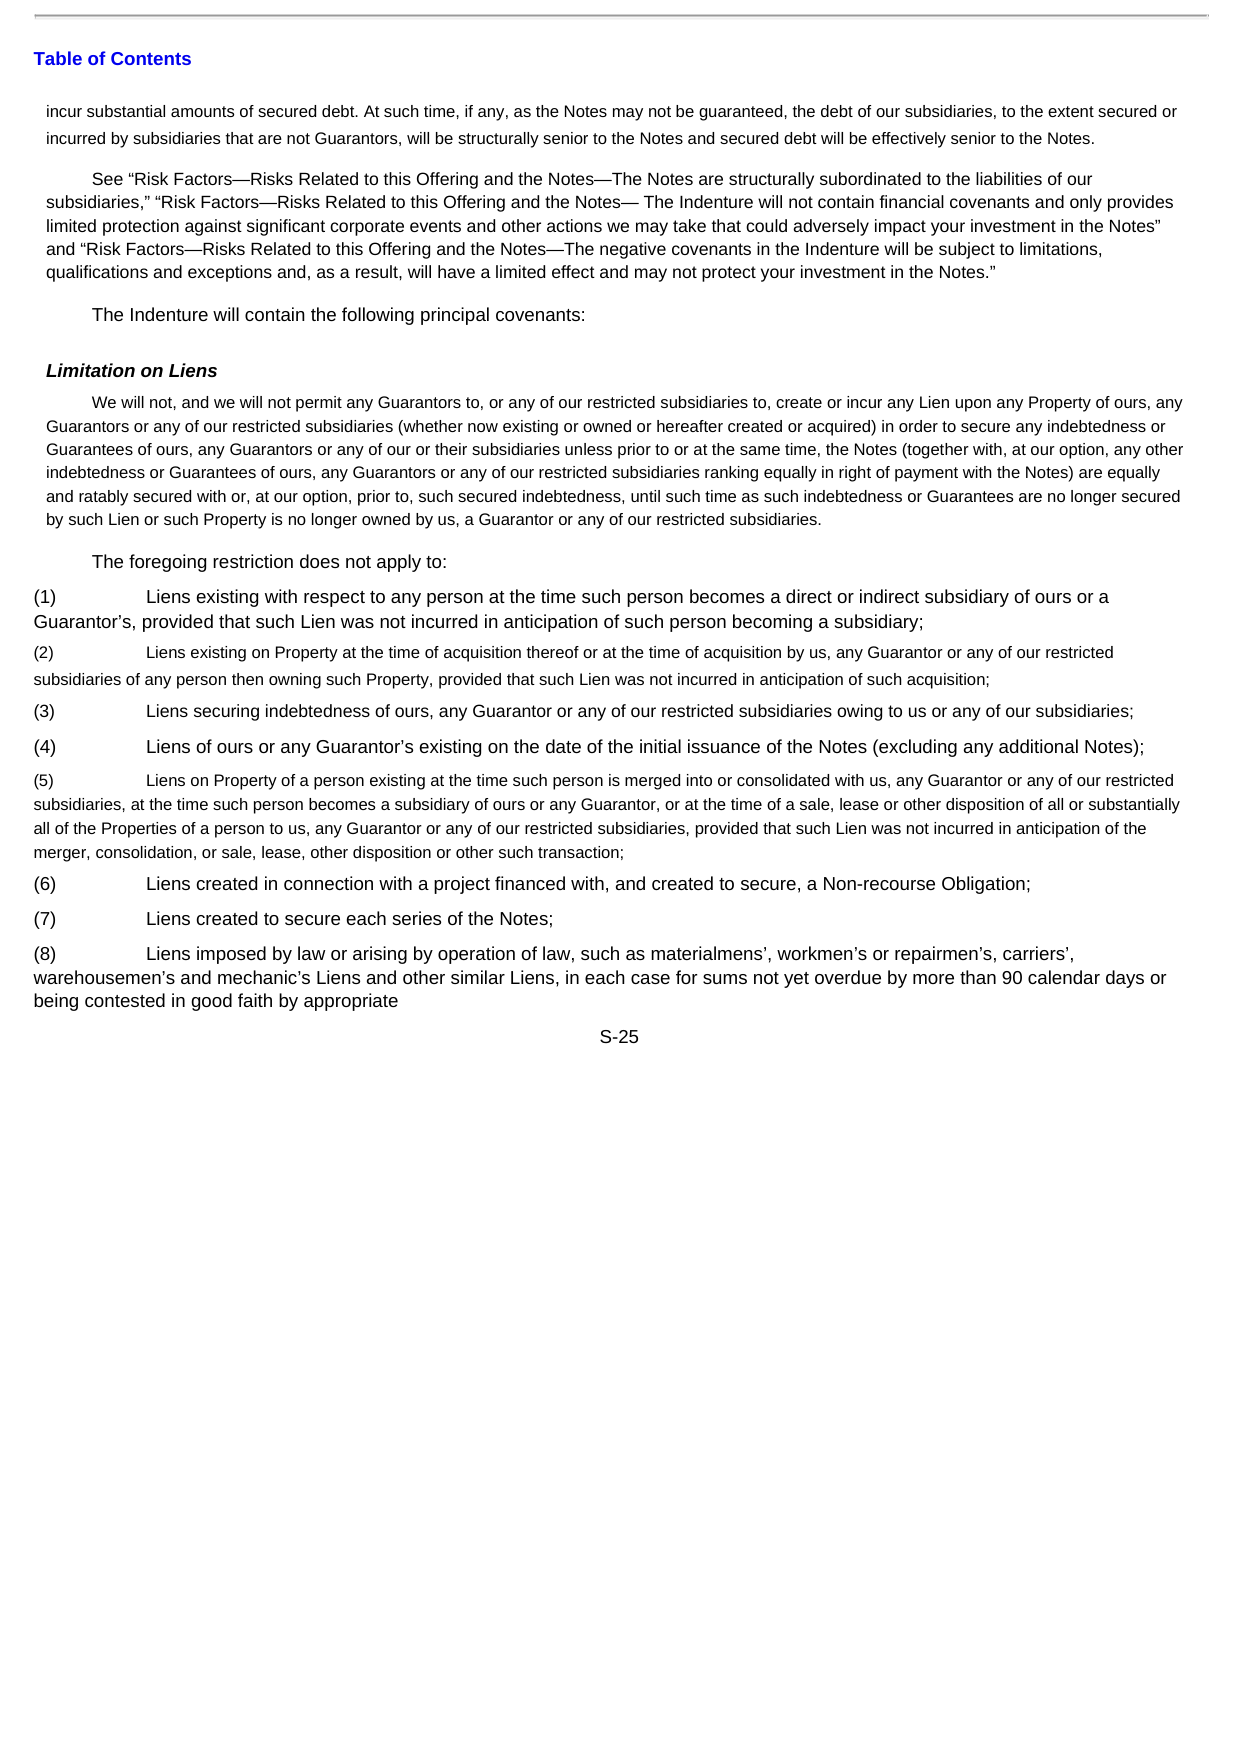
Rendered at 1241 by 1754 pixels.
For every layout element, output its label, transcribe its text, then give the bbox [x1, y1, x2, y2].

list Liens imposed by law or arising by operation of law, such as materialmens’, workmen’s or repairmen’s, carriers’, warehousemen’s and mechanic’s Liens and other similar Liens, in each case for sums not yet overdue by more than 90 calendar days or being contested in good faith by appropriate [33, 943, 1192, 1012]
list Liens existing with respect to any person at the time such person becomes a direct or indirect subsidiary of ours or a Guarantor’s, provided that such Lien was not incurred in anticipation of such person becoming a subsidiary; [33, 586, 1192, 632]
text The foregoing restriction does not apply to: [92, 550, 1192, 572]
list Liens created to secure each series of the Notes; [33, 908, 1192, 930]
list Liens on Property of a person existing at the time such person is merged into or consolidated with us, any Guarantor or any of our restricted subsidiaries, at the time such person becomes a subsidiary of ours or any Guarantor, or at the time of a sale, lease or other disposition of all or substantially all of the Properties of a person to us, any Guarantor or any of our restricted subsidiaries, provided that such Lien was not incurred in anticipation of the merger, consolidation, or sale, lease, other disposition or other such transaction; [33, 771, 1192, 862]
list Liens existing on Property at the time of acquisition thereof or at the time of acquisition by us, any Guarantor or any of our restricted subsidiaries of any person then owning such Property, provided that such Lien was not incurred in anticipation of such acquisition; [33, 643, 1192, 689]
list Liens created in connection with a project financed with, and created to secure, a Non-recourse Obligation; [33, 873, 1192, 894]
list Liens securing indebtedness of ours, any Guarantor or any of our restricted subsidiaries owing to us or any of our subsidiaries; [33, 700, 1192, 721]
text incur substantial amounts of secured debt. At such time, if any, as the Notes may not be guaranteed, the debt of our subsidiaries, to the extent secured or incurred by subsidiaries that are not Guarantors, will be structurally senior to the Notes and secured debt will be effectively senior to the Notes. [46, 102, 1186, 148]
text S-25 [33, 1026, 1205, 1047]
text The Indenture will contain the following principal covenants: [92, 303, 1192, 325]
list Liens of ours or any Guarantor’s existing on the date of the initial issuance of the Notes (excluding any additional Notes); [33, 736, 1192, 757]
text Limitation on Liens [46, 359, 1192, 381]
text See “Risk Factors—Risks Related to this Offering and the Notes—The Notes are structurally subordinated to the liabilities of our subsidiaries,” “Risk Factors—Risks Related to this Offering and the Notes— The Indenture will not contain financial covenants and only provides limited protection against significant corporate events and other actions we may take that could adversely impact your investment in the Notes” and “Risk Factors—Risks Related to this Offering and the Notes—The negative covenants in the Indenture will be subject to limitations, qualifications and exceptions and, as a result, will have a limited effect and may not protect your investment in the Notes.” [46, 169, 1184, 282]
text We will not, and we will not permit any Guarantors to, or any of our restricted subsidiaries to, create or incur any Lien upon any Property of ours, any Guarantors or any of our restricted subsidiaries (whether now existing or owned or hereafter created or acquired) in order to secure any indebtedness or Guarantees of ours, any Guarantors or any of our or their subsidiaries unless prior to or at the same time, the Notes (together with, at our option, any other indebtedness or Guarantees of ours, any Guarantors or any of our restricted subsidiaries ranking equally in right of payment with the Notes) are equally and ratably secured with or, at our option, prior to, such secured indebtedness, until such time as such indebtedness or Guarantees are no longer secured by such Lien or such Property is no longer owned by us, a Guarantor or any of our restricted subsidiaries. [46, 393, 1192, 529]
picture [32, 14, 1209, 21]
text Table of Contents [33, 48, 1192, 69]
